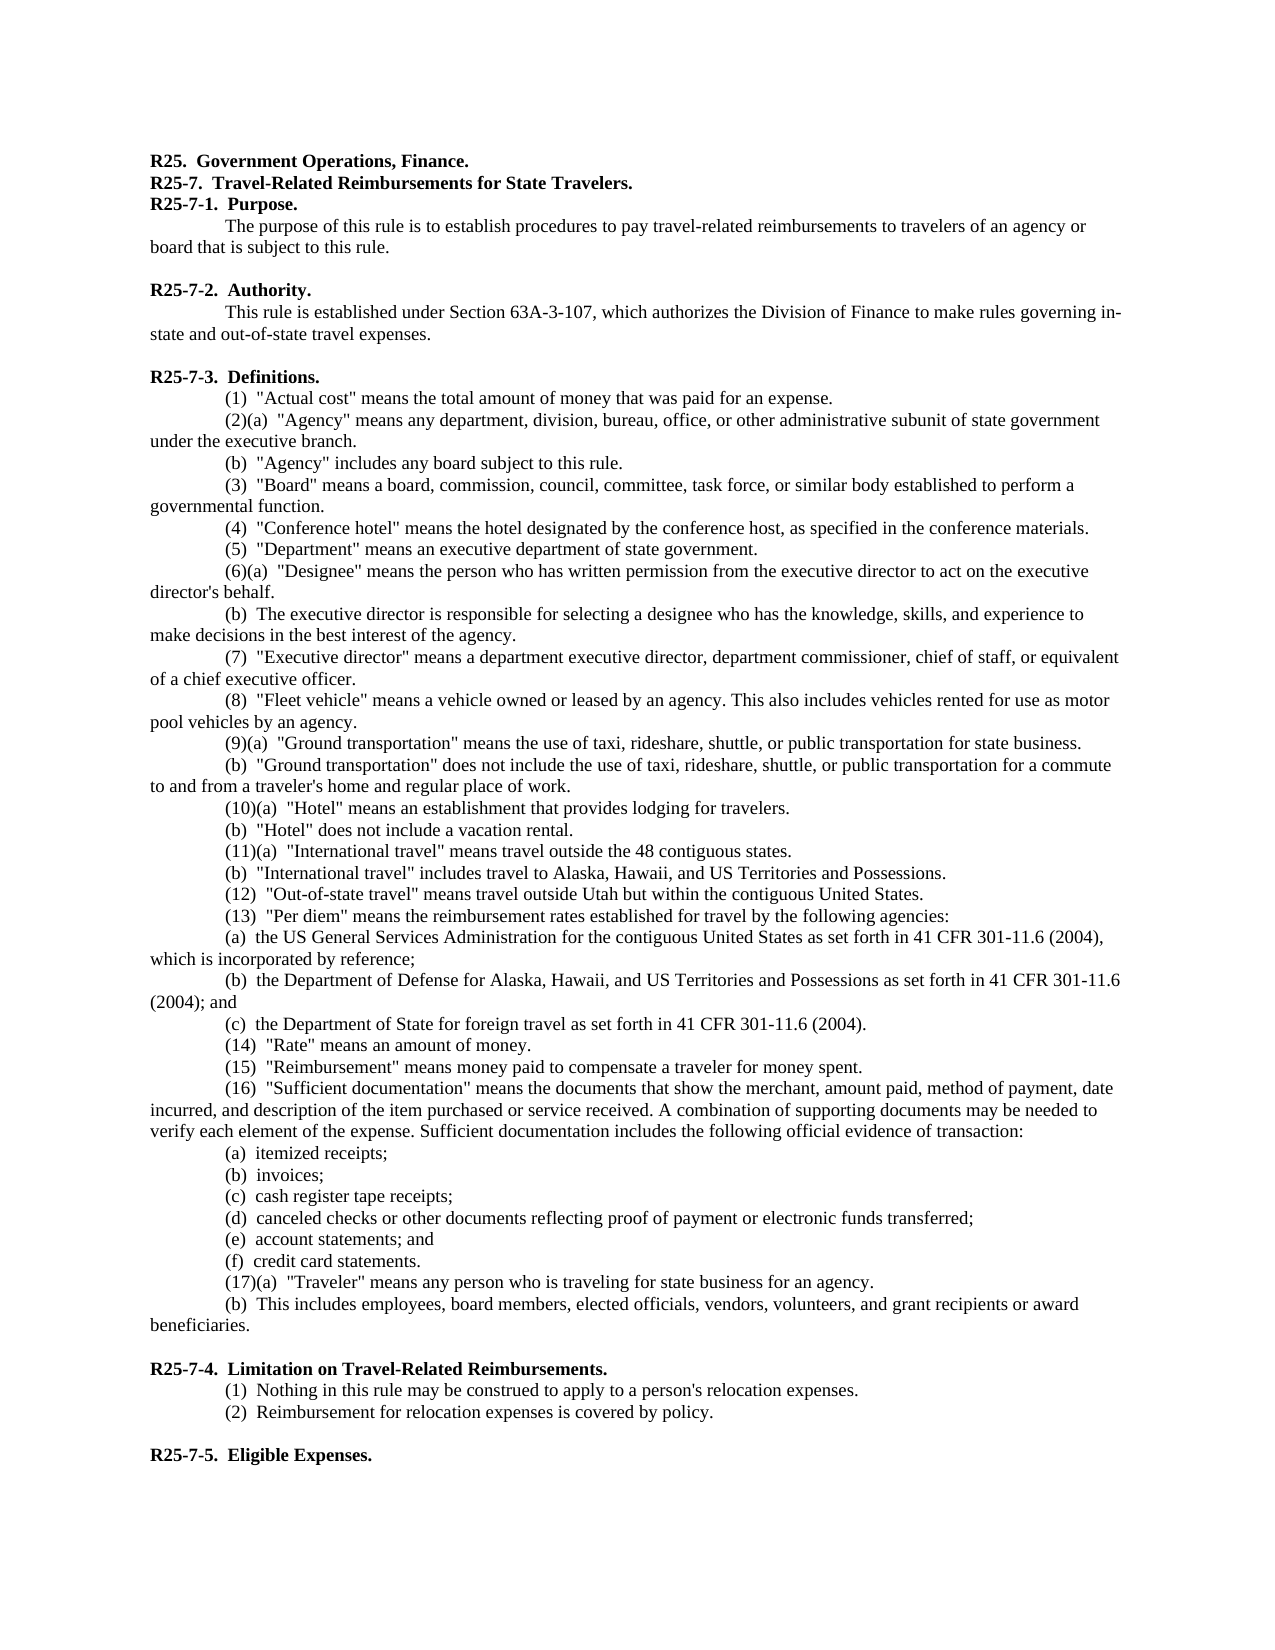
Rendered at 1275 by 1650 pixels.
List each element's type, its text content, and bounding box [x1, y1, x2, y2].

text (5) "Department" means an executive department of state government. [150, 538, 1125, 560]
text (9)(a) "Ground transportation" means the use of taxi, rideshare, shuttle, or public transportation for state business. [150, 732, 1125, 754]
text (b) invoices; [150, 1163, 1125, 1185]
text (11)(a) "International travel" means travel outside the 48 contiguous states. [150, 840, 1125, 862]
text (16) "Sufficient documentation" means the documents that show the merchant, amount paid, method of payment, date incurred, and description of the item purchased or service received. A combination of supporting documents may be needed to verify each element of the expense. Sufficient documentation includes the following official evidence of transaction: [150, 1077, 1125, 1142]
text (7) "Executive director" means a department executive director, department commissioner, chief of staff, or equivalent of a chief executive officer. [150, 646, 1125, 689]
text (a) the US General Services Administration for the contiguous United States as set forth in 41 CFR 301-11.6 (2004), which is incorporated by reference; [150, 926, 1125, 969]
text (12) "Out-of-state travel" means travel outside Utah but within the contiguous United States. [150, 883, 1125, 905]
text The purpose of this rule is to establish procedures to pay travel-related reimbursements to travelers of an agency or board that is subject to this rule. [150, 215, 1125, 258]
text (17)(a) "Traveler" means any person who is traveling for state business for an agency. [150, 1271, 1125, 1293]
text (15) "Reimbursement" means money paid to compensate a traveler for money spent. [150, 1056, 1125, 1077]
text (4) "Conference hotel" means the hotel designated by the conference host, as specified in the conference materials. [150, 517, 1125, 538]
text (b) the Department of Defense for Alaska, Hawaii, and US Territories and Possessions as set forth in 41 CFR 301-11.6 (2004); and [150, 969, 1125, 1012]
text (e) account statements; and [150, 1228, 1125, 1250]
text (6)(a) "Designee" means the person who has written permission from the executive director to act on the executive director's behalf. [150, 560, 1125, 603]
text (b) The executive director is responsible for selecting a designee who has the knowledge, skills, and experience to make decisions in the best interest of the agency. [150, 603, 1125, 646]
text R25-7-5. Eligible Expenses. [150, 1444, 1125, 1465]
text (c) the Department of State for foreign travel as set forth in 41 CFR 301-11.6 (2004). [150, 1012, 1125, 1034]
text (8) "Fleet vehicle" means a vehicle owned or leased by an agency. This also includes vehicles rented for use as motor pool vehicles by an agency. [150, 689, 1125, 732]
text R25-7-3. Definitions. [150, 366, 1125, 387]
text R25-7-2. Authority. [150, 279, 1125, 301]
text (f) credit card statements. [150, 1250, 1125, 1271]
text (b) "Agency" includes any board subject to this rule. [150, 452, 1125, 473]
text (13) "Per diem" means the reimbursement rates established for travel by the following agencies: [150, 905, 1125, 926]
text (1) "Actual cost" means the total amount of money that was paid for an expense. [150, 387, 1125, 409]
text (b) This includes employees, board members, elected officials, vendors, volunteers, and grant recipients or award beneficiaries. [150, 1293, 1125, 1336]
text (b) "Ground transportation" does not include the use of taxi, rideshare, shuttle, or public transportation for a commute to and from a traveler's home and regular place of work. [150, 754, 1125, 797]
text R25-7-4. Limitation on Travel-Related Reimbursements. [150, 1357, 1125, 1379]
text (14) "Rate" means an amount of money. [150, 1034, 1125, 1056]
text This rule is established under Section 63A-3-107, which authorizes the Division of Finance to make rules governing in-state and out-of-state travel expenses. [150, 301, 1125, 344]
text (c) cash register tape receipts; [150, 1185, 1125, 1207]
text (a) itemized receipts; [150, 1142, 1125, 1163]
text (d) canceled checks or other documents reflecting proof of payment or electronic funds transferred; [150, 1207, 1125, 1228]
text R25-7. Travel-Related Reimbursements for State Travelers. [150, 172, 1125, 193]
text (1) Nothing in this rule may be construed to apply to a person's relocation expenses. [150, 1379, 1125, 1401]
text (10)(a) "Hotel" means an establishment that provides lodging for travelers. [150, 797, 1125, 818]
text R25-7-1. Purpose. [150, 193, 1125, 215]
text (b) "International travel" includes travel to Alaska, Hawaii, and US Territories and Possessions. [150, 862, 1125, 883]
text (2)(a) "Agency" means any department, division, bureau, office, or other administrative subunit of state government under the executive branch. [150, 409, 1125, 452]
text (2) Reimbursement for relocation expenses is covered by policy. [150, 1401, 1125, 1422]
text R25. Government Operations, Finance. [150, 150, 1125, 172]
text (3) "Board" means a board, commission, council, committee, task force, or similar body established to perform a governmental function. [150, 473, 1125, 517]
text (b) "Hotel" does not include a vacation rental. [150, 818, 1125, 840]
